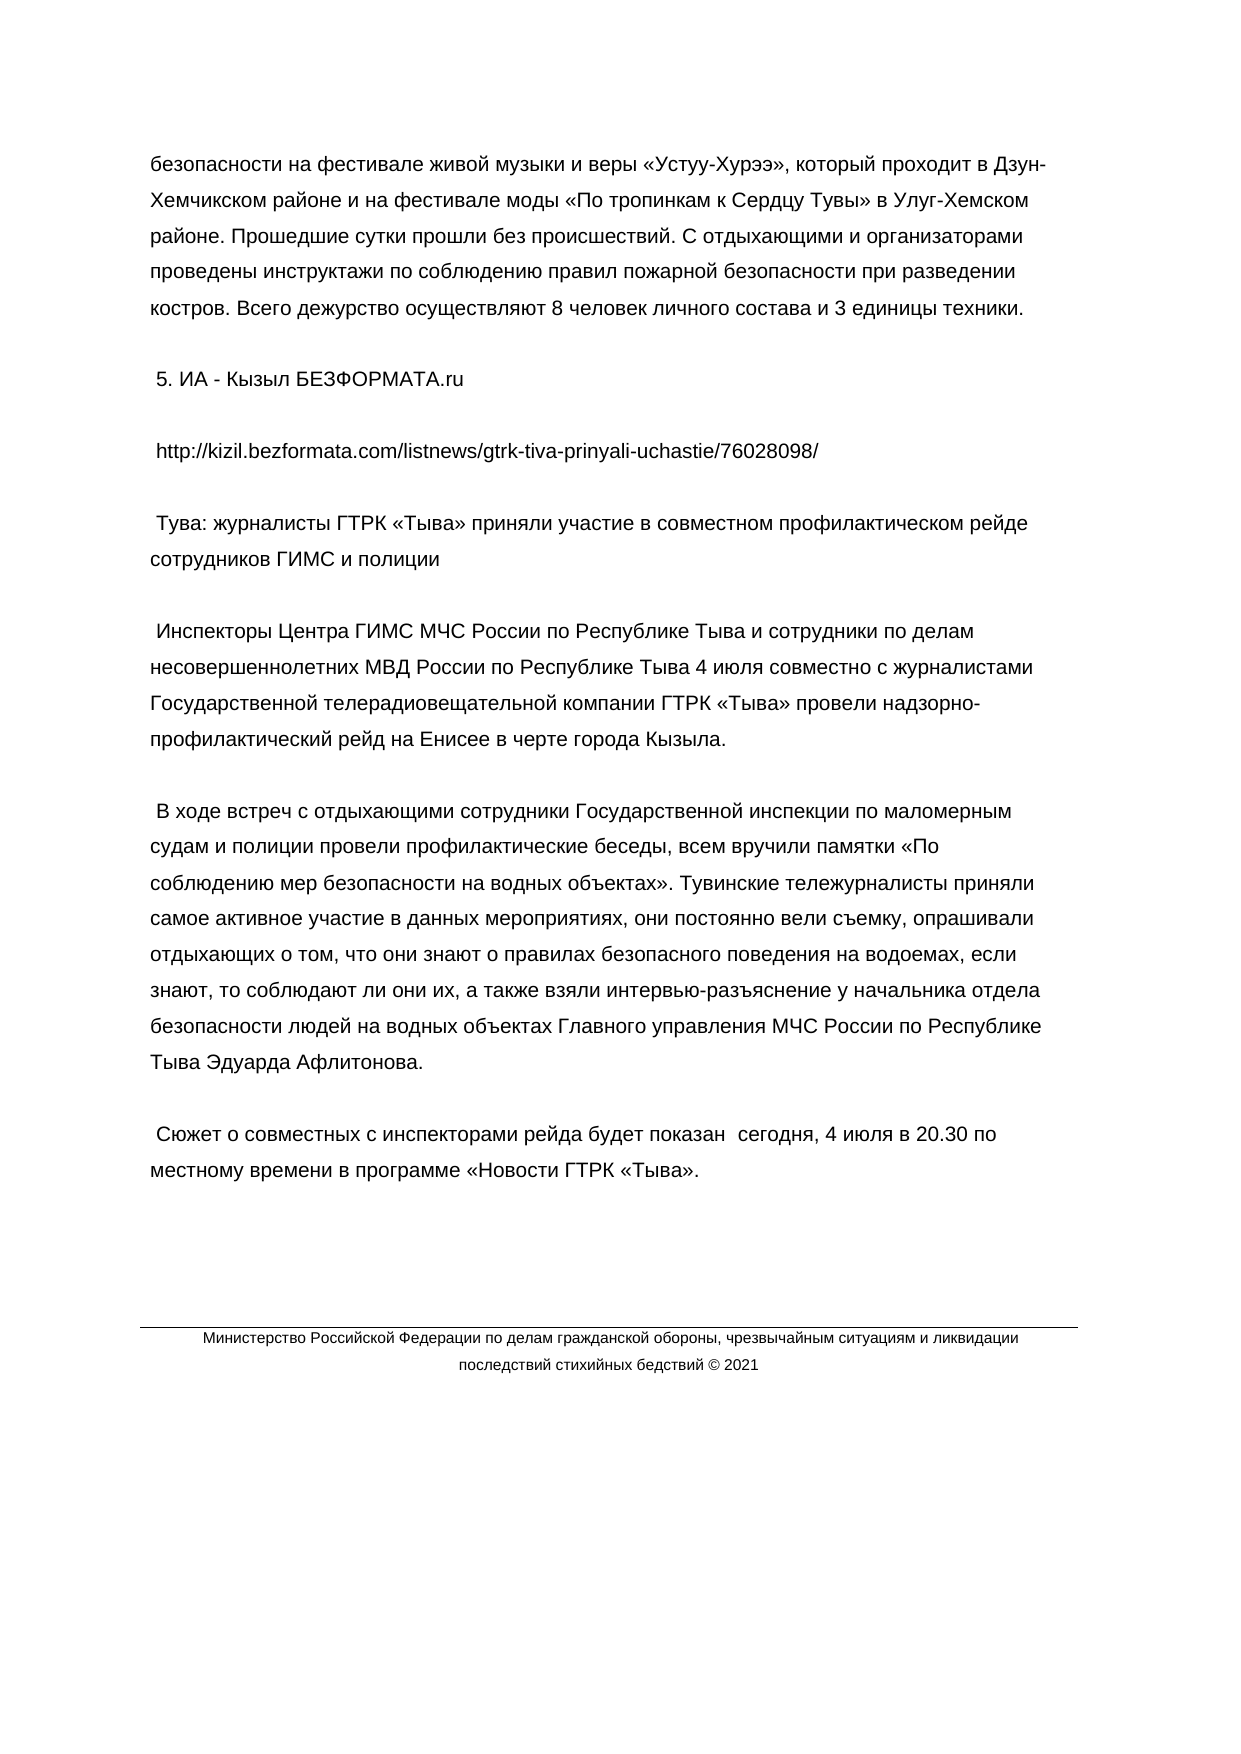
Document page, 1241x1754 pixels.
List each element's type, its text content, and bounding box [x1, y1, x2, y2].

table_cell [140, 150, 1078, 1327]
table_cell Министерство Российской Федерации по делам гражданской обороны, чрезвычайным ситуациям и ликвидации последствий стихийных бедствий © 2021 [140, 1328, 1078, 1410]
